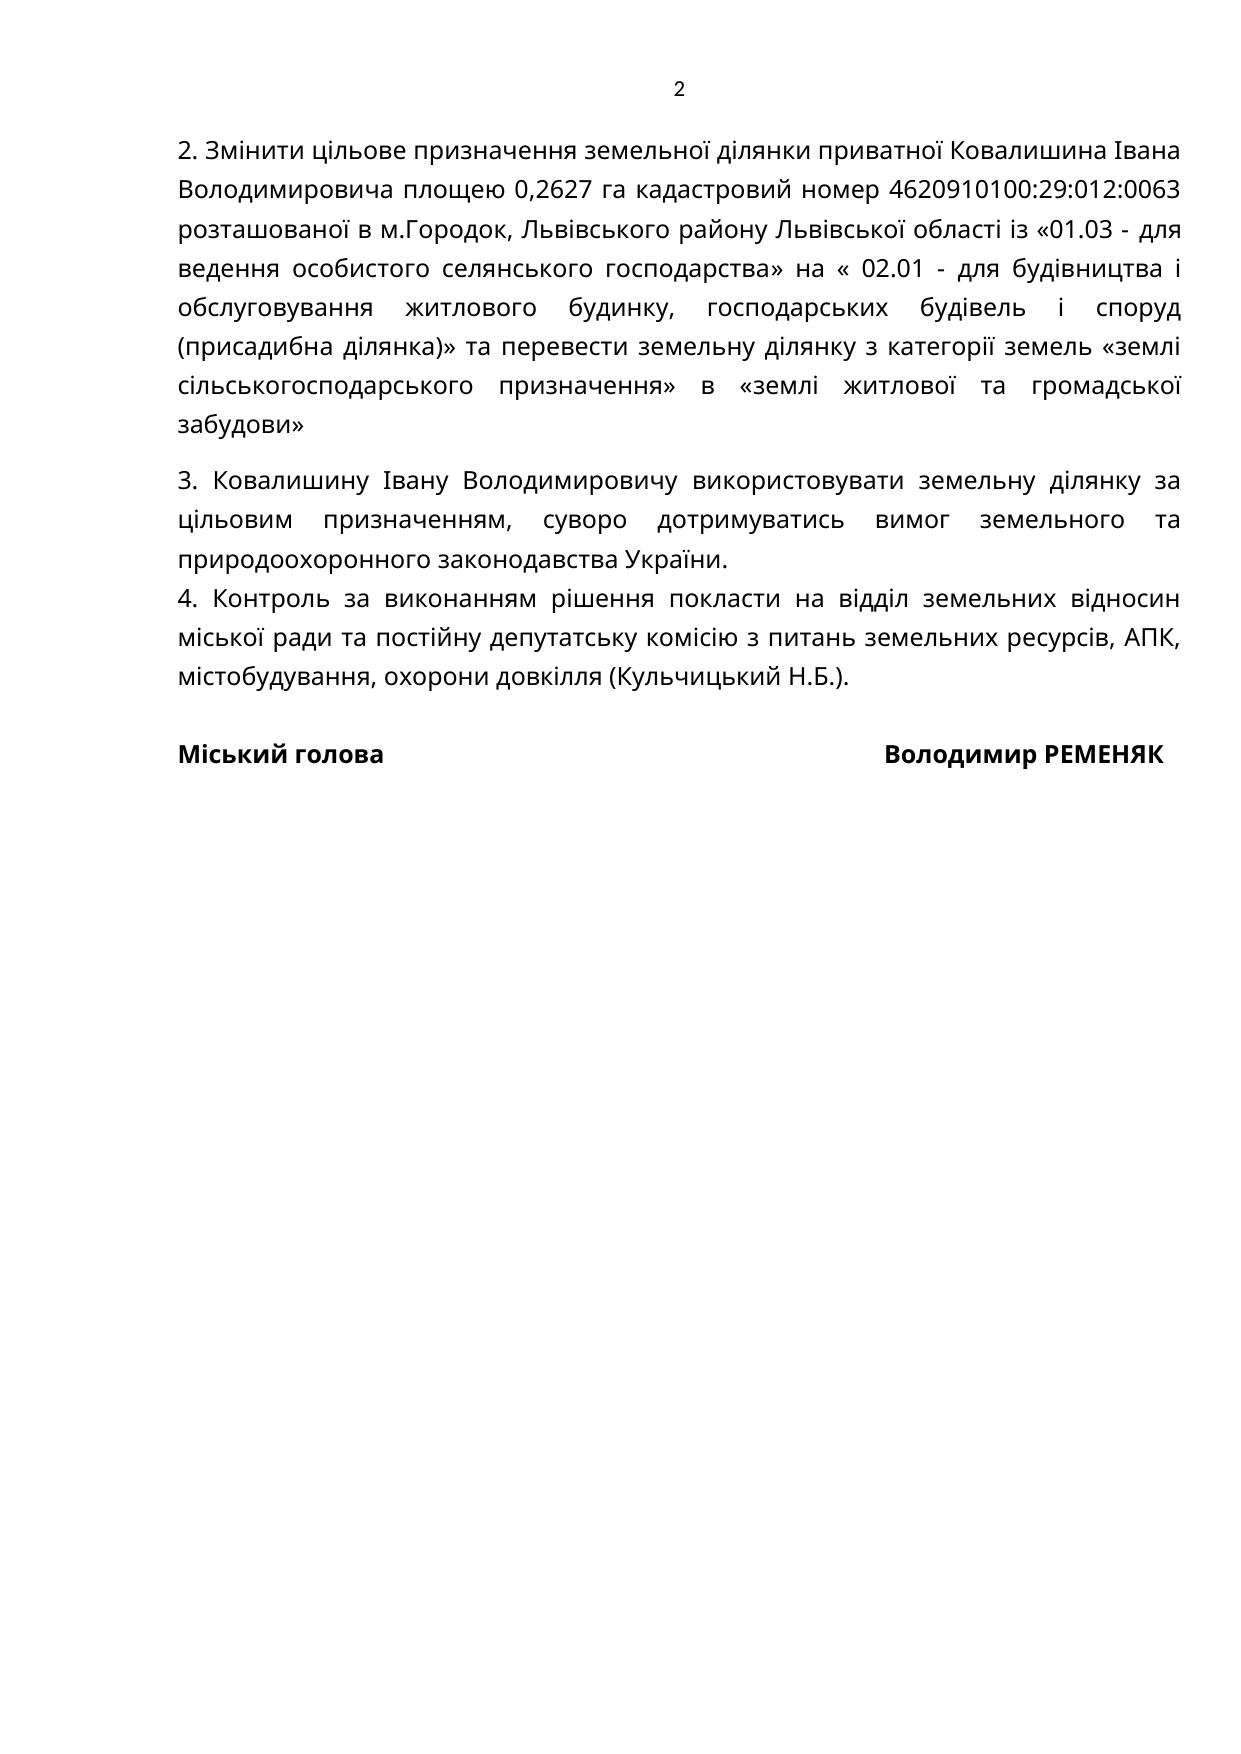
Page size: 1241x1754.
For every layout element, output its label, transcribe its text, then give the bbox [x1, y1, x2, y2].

text 3. Ковалишину Івану Володимировичу використовувати земельну ділянку за цільовим призначенням, суворо дотримуватись вимог земельного та природоохоронного законодавства України. [177, 463, 1182, 575]
text 4. Контроль за виконанням рішення покласти на відділ земельних відносин міської ради та постійну депутатську комісію з питань земельних ресурсів, АПК, містобудування, охорони довкілля (Кульчицький Н.Б.). [177, 581, 1182, 693]
text Міський голова Володимир РЕМЕНЯК [177, 737, 1181, 771]
text 2. Змінити цільове призначення земельної ділянки приватної Ковалишина Івана Володимировича площею 0,2627 га кадастровий номер 4620910100:29:012:0063 розташованої в м.Городок, Львівського району Львівської області із «01.03 - для ведення особистого селянського господарства» на « 02.01 - для будівництва і обслуговування житлового будинку, господарських будівель і споруд (присадибна ділянка)» та перевести земельну ділянку з категорії земель «землі сільськогосподарського призначення» в «землі житлової та громадської забудови» [177, 133, 1182, 441]
